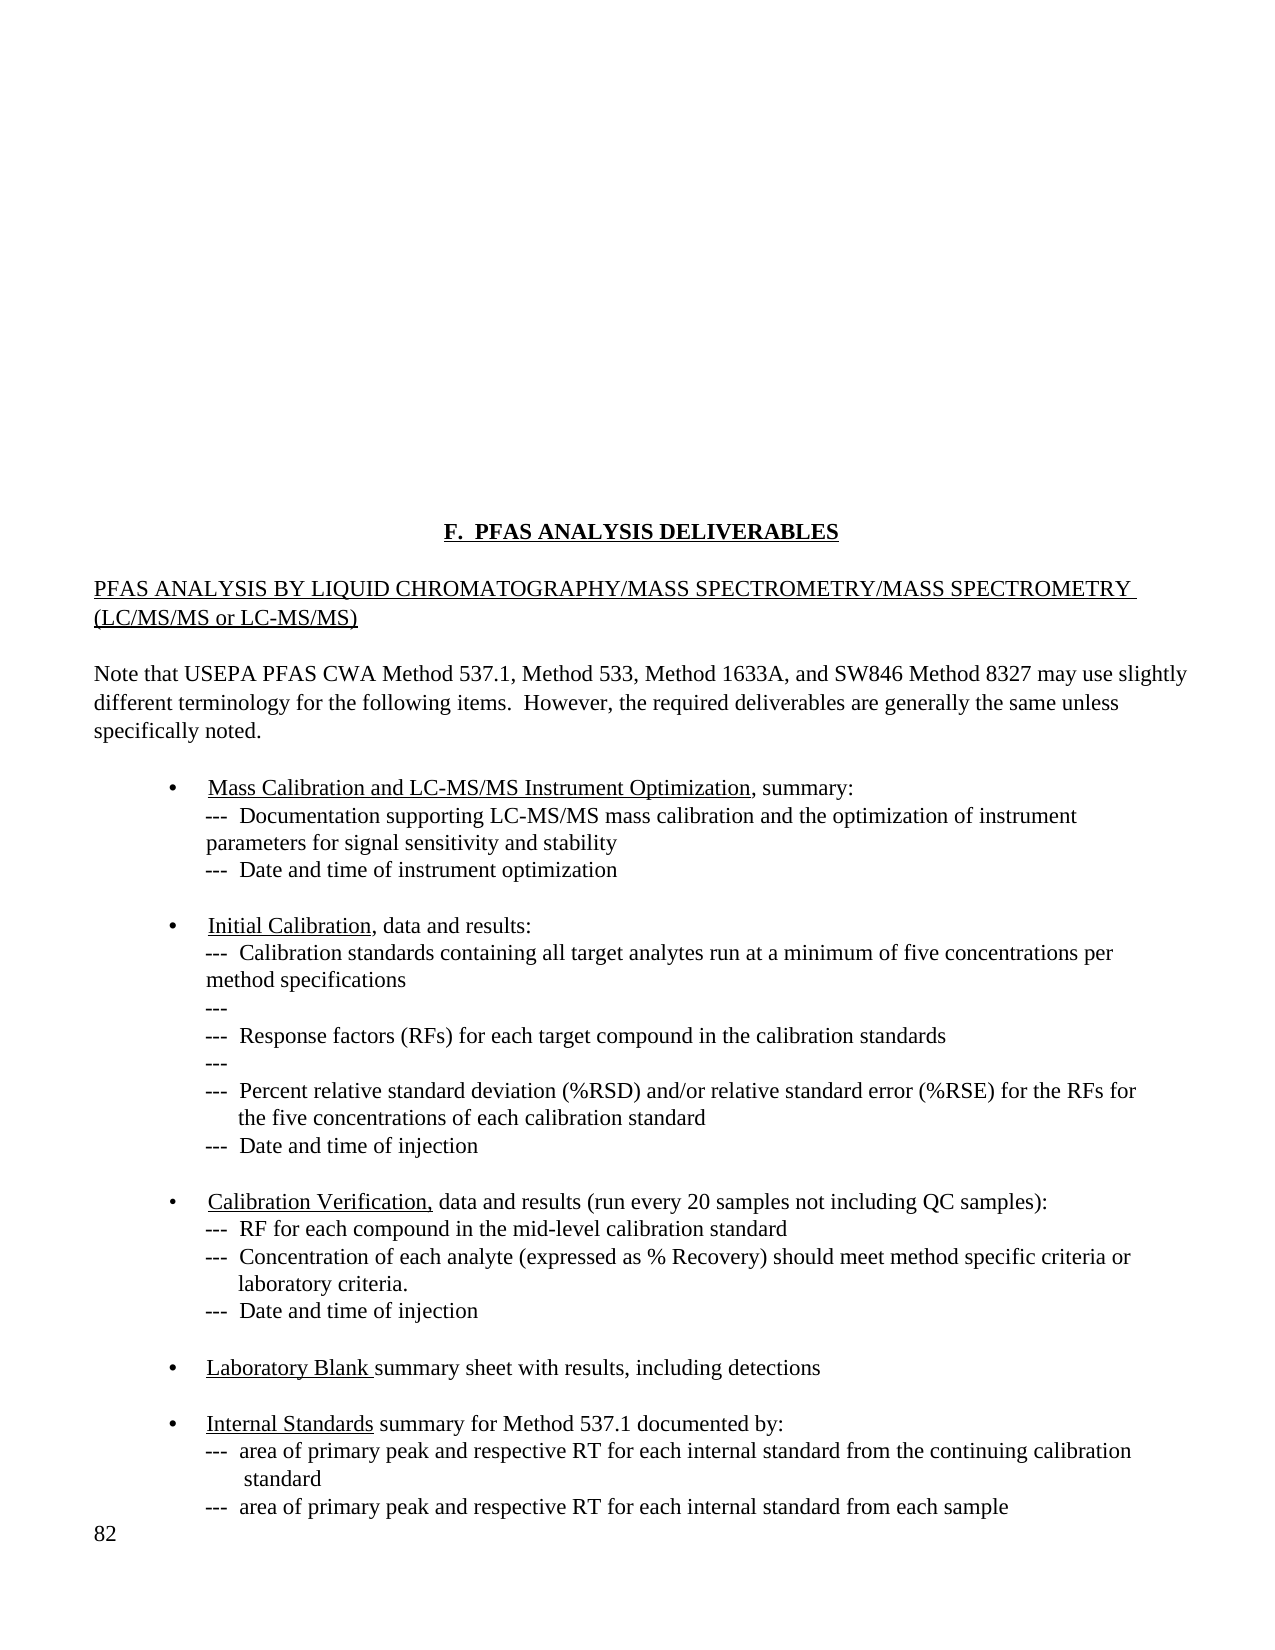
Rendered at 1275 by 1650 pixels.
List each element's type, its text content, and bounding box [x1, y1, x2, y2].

text --- Percent relative standard deviation (%RSD) and/or relative standard error (%RSE) for the RFs for the five concentrations of each calibration standard [205, 1077, 1162, 1130]
text --- area of primary peak and respective RT for each internal standard from each sample [205, 1493, 1041, 1519]
text --- Response factors (RFs) for each target compound in the calibration standards [205, 1022, 1162, 1048]
text PFAS ANALYSIS BY LIQUID CHROMATOGRAPHY/MASS SPECTROMETRY/MASS SPECTROMETRY (LC/MS/MS or LC-MS/MS) [94, 575, 1188, 630]
text --- RF for each compound in the mid-level calibration standard [205, 1215, 1162, 1242]
text --- Concentration of each analyte (expressed as % Recovery) should meet method specific criteria or laboratory criteria. [205, 1243, 1188, 1296]
list Initial Calibration, data and results: [169, 912, 1162, 938]
text --- Date and time of instrument optimization [205, 857, 1162, 883]
text • Calibration Verification, data and results (run every 20 samples not including QC samples): [169, 1188, 1162, 1214]
list Mass Calibration and LC-MS/MS Instrument Optimization, summary: [169, 774, 1162, 801]
text --- Date and time of injection [205, 1298, 1162, 1324]
text --- [205, 1049, 1162, 1076]
text standard [234, 1465, 1162, 1491]
text Note that USEPA PFAS CWA Method 537.1, Method 533, Method 1633A, and SW846 Method 8327 may use slightly different terminology for the following items. However, the required deliverables are generally the same unless specifically noted. [94, 660, 1188, 744]
text --- Documentation supporting LC-MS/MS mass calibration and the optimization of instrument parameters for signal sensitivity and stability [205, 802, 1162, 855]
text --- [205, 994, 1162, 1021]
text F. PFAS ANALYSIS DELIVERABLES [94, 518, 1188, 544]
list Internal Standards summary for Method 537.1 documented by: [169, 1410, 1162, 1436]
text --- area of primary peak and respective RT for each internal standard from the continuing calibration [205, 1437, 1162, 1464]
text --- Calibration standards containing all target analytes run at a minimum of five concentrations per method specifications [205, 939, 1162, 993]
text --- Date and time of injection [205, 1132, 1162, 1158]
list Laboratory Blank summary sheet with results, including detections [169, 1354, 1162, 1380]
